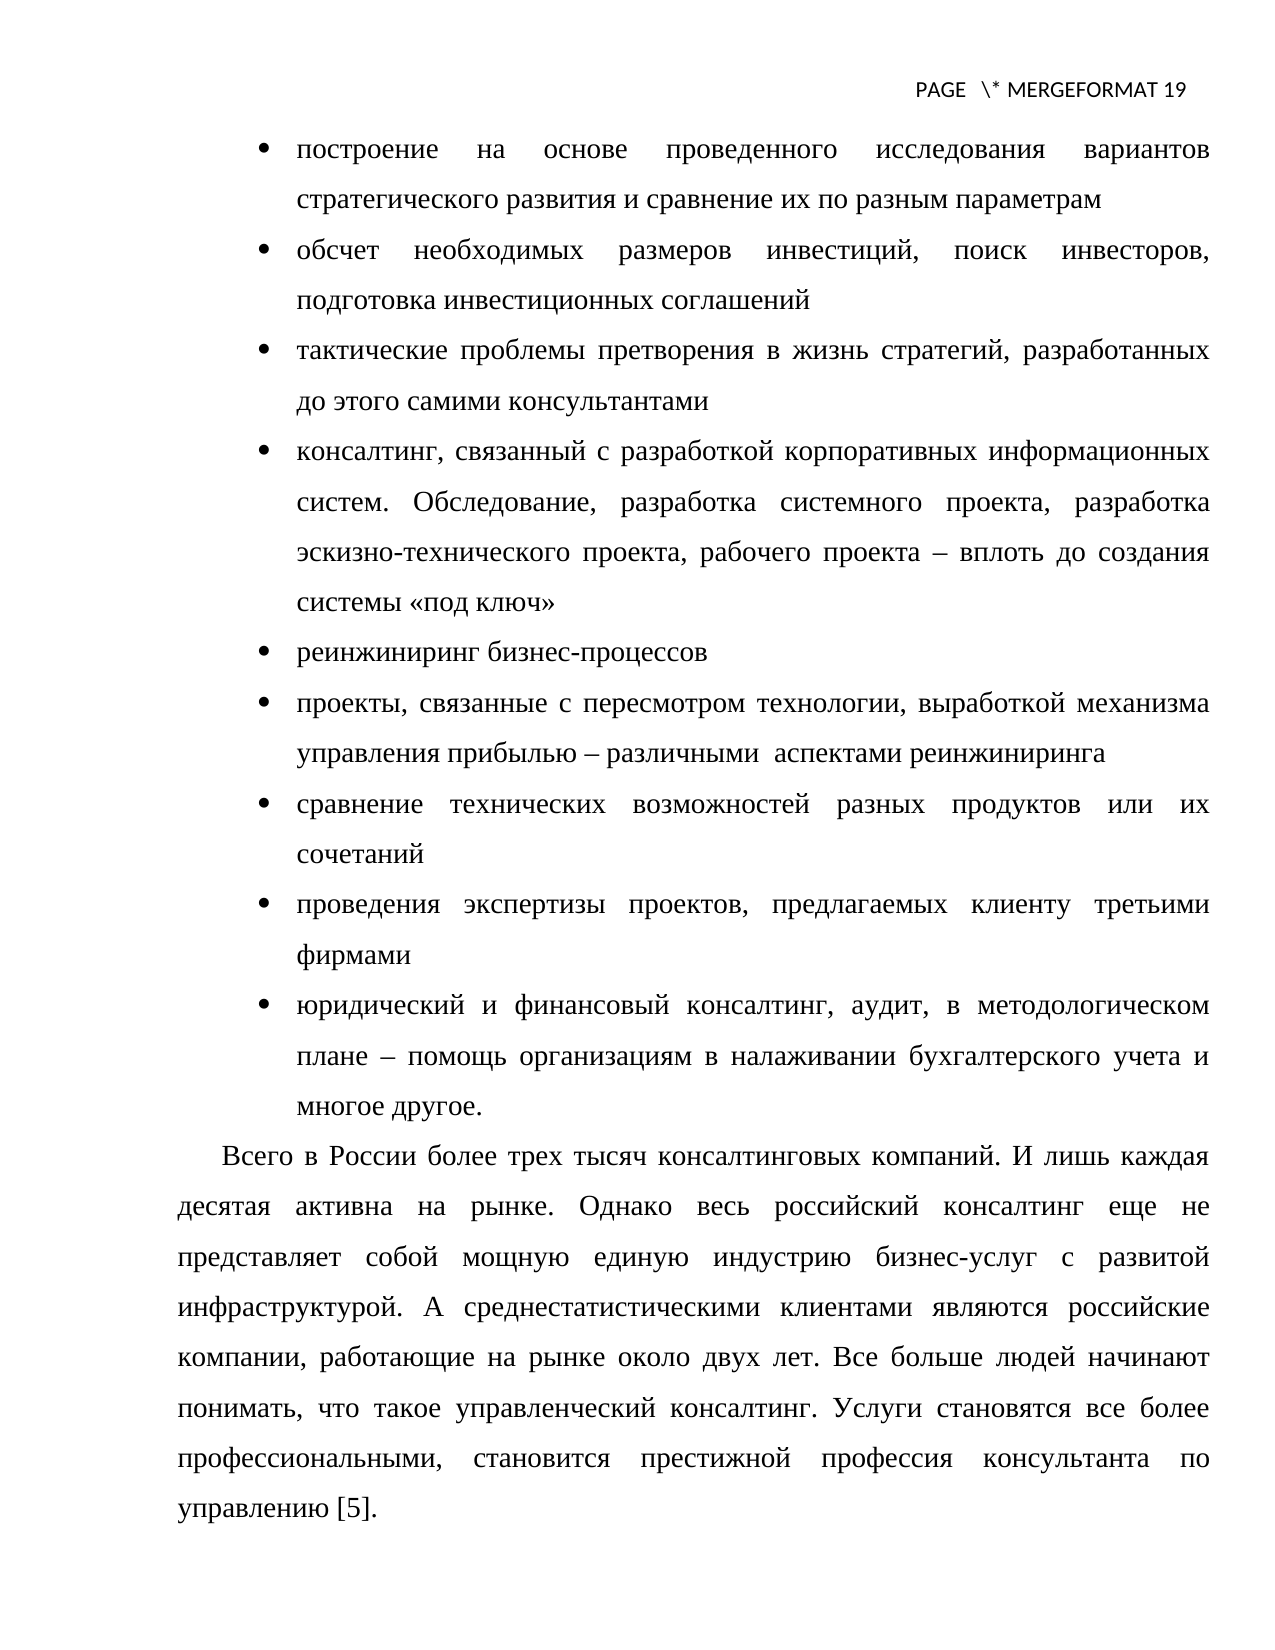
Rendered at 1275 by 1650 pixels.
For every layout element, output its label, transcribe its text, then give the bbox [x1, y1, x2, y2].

list проведения экспертизы проектов, предлагаемых клиенту третьими фирмами [259, 886, 1211, 970]
list консалтинг, связанный с разработкой корпоративных информационных систем. Обследование, разработка системного проекта, разработка эскизно-технического проекта, рабочего проекта – вплоть до создания системы «под ключ» [259, 433, 1211, 618]
text Всего в России более трех тысяч консалтинговых компаний. И лишь каждая десятая активна на рынке. Однако весь российский консалтинг еще не представляет собой мощную единую индустрию бизнес-услуг с развитой инфраструктурой. А среднестатистическими клиентами являются российские компании, работающие на рынке около двух лет. Все больше людей начинают понимать, что такое управленческий консалтинг. Услуги становятся все более профессиональными, становится престижной профессия консультанта по управлению [5]. [177, 1138, 1211, 1524]
list сравнение технических возможностей разных продуктов или их сочетаний [259, 786, 1211, 870]
list построение на основе проведенного исследования вариантов стратегического развития и сравнение их по разным параметрам [259, 131, 1211, 215]
list реинжиниринг бизнес-процессов [259, 634, 1211, 668]
list юридический и финансовый консалтинг, аудит, в методологическом плане – помощь организациям в налаживании бухгалтерского учета и многое другое. [259, 987, 1211, 1121]
list проекты, связанные с пересмотром технологии, выработкой механизма управления прибылью – различными аспектами реинжиниринга [259, 685, 1211, 769]
list обсчет необходимых размеров инвестиций, поиск инвесторов, подготовка инвестиционных соглашений [259, 232, 1211, 316]
list тактические проблемы претворения в жизнь стратегий, разработанных до этого самими консультантами [259, 332, 1211, 416]
